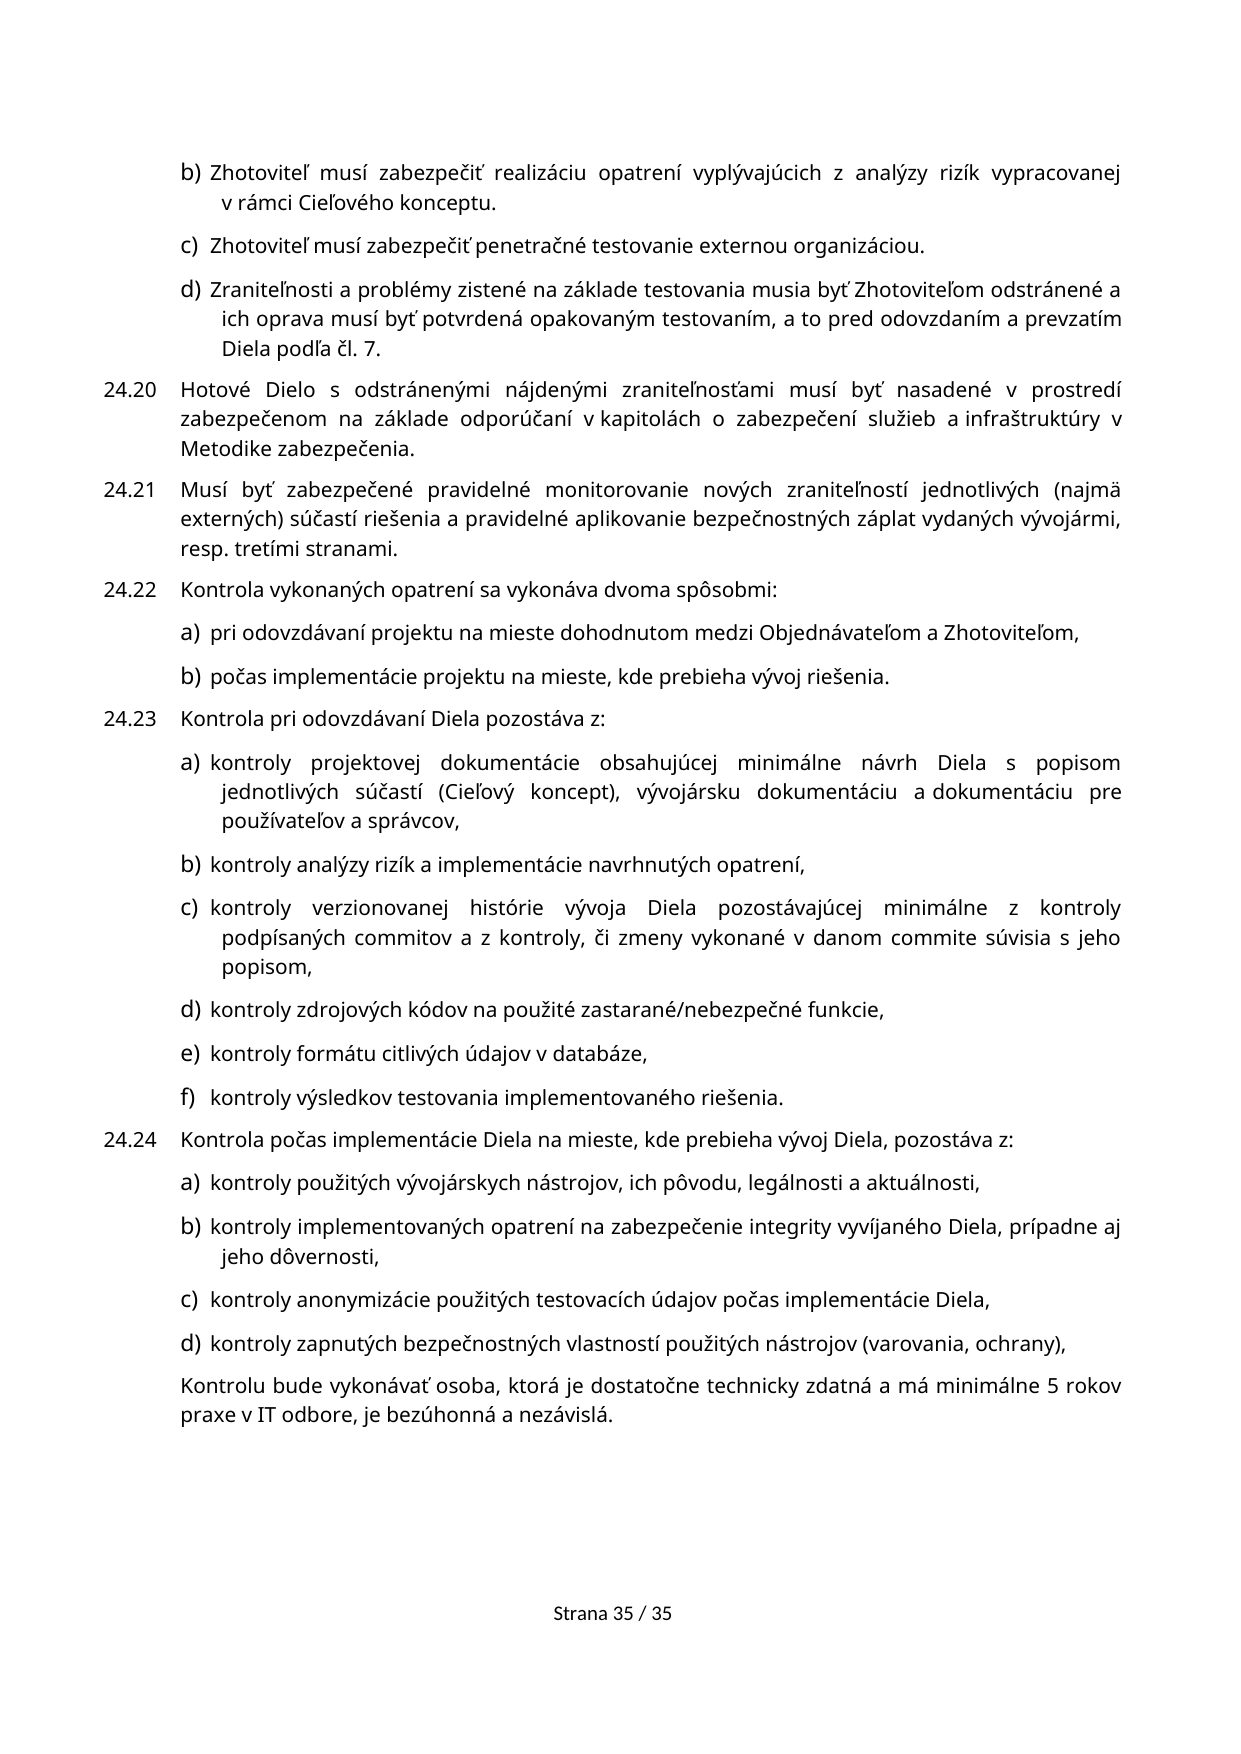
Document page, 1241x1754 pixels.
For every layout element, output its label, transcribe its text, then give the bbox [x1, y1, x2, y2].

list pri odovzdávaní projektu na mieste dohodnutom medzi Objednávateľom a Zhotoviteľom, [180, 616, 1122, 648]
list kontroly formátu citlivých údajov v databáze, [180, 1037, 1122, 1068]
list kontroly projektovej dokumentácie obsahujúcej minimálne návrh Diela s popisom jednotlivých súčastí (Cieľový koncept), vývojársku dokumentáciu a dokumentáciu pre používateľov a správcov, [180, 746, 1122, 835]
list kontroly implementovaných opatrení na zabezpečenie integrity vyvíjaného Diela, prípadne aj jeho dôvernosti, [180, 1210, 1122, 1271]
list počas implementácie projektu na mieste, kde prebieha vývoj riešenia. [180, 660, 1122, 691]
list kontroly verzionovanej histórie vývoja Diela pozostávajúcej minimálne z kontroly podpísaných commitov a z kontroly, či zmeny vykonané v danom commite súvisia s jeho popisom, [180, 891, 1122, 981]
list Zhotoviteľ musí zabezpečiť realizáciu opatrení vyplývajúcich z analýzy rizík vypracovanej v rámci Cieľového konceptu. [180, 156, 1122, 216]
list kontroly použitých vývojárskych nástrojov, ich pôvodu, legálnosti a aktuálnosti, [180, 1166, 1122, 1198]
list Kontrolu bude vykonávať osoba, ktorá je dostatočne technicky zdatná a má minimálne 5 rokov praxe v IT odbore, je bezúhonná a nezávislá. [180, 1371, 1122, 1429]
list Zraniteľnosti a problémy zistené na základe testovania musia byť Zhotoviteľom odstránené a ich oprava musí byť potvrdená opakovaným testovaním, a to pred odovzdaním a prevzatím Diela podľa čl. 7. [180, 273, 1122, 362]
text Hotové Dielo s odstránenými nájdenými zraniteľnosťami musí byť nasadené v prostredí zabezpečenom na základe odporúčaní v kapitolách o zabezpečení služieb a infraštruktúry v Metodike zabezpečenia. [103, 375, 1122, 462]
text Musí byť zabezpečené pravidelné monitorovanie nových zraniteľností jednotlivých (najmä externých) súčastí riešenia a pravidelné aplikovanie bezpečnostných záplat vydaných vývojármi, resp. tretími stranami. [103, 475, 1122, 562]
text Kontrola pri odovzdávaní Diela pozostáva z: [103, 704, 1122, 733]
text Kontrola počas implementácie Diela na mieste, kde prebieha vývoj Diela, pozostáva z: [103, 1125, 1122, 1154]
text Kontrola vykonaných opatrení sa vykonáva dvoma spôsobmi: [103, 575, 1122, 604]
list Zhotoviteľ musí zabezpečiť penetračné testovanie externou organizáciou. [180, 229, 1122, 260]
list kontroly zdrojových kódov na použité zastarané/nebezpečné funkcie, [180, 993, 1122, 1025]
list kontroly analýzy rizík a implementácie navrhnutých opatrení, [180, 848, 1122, 879]
list kontroly zapnutých bezpečnostných vlastností použitých nástrojov (varovania, ochrany), [180, 1327, 1122, 1358]
list kontroly anonymizácie použitých testovacích údajov počas implementácie Diela, [180, 1283, 1122, 1314]
list kontroly výsledkov testovania implementovaného riešenia. [180, 1081, 1122, 1112]
